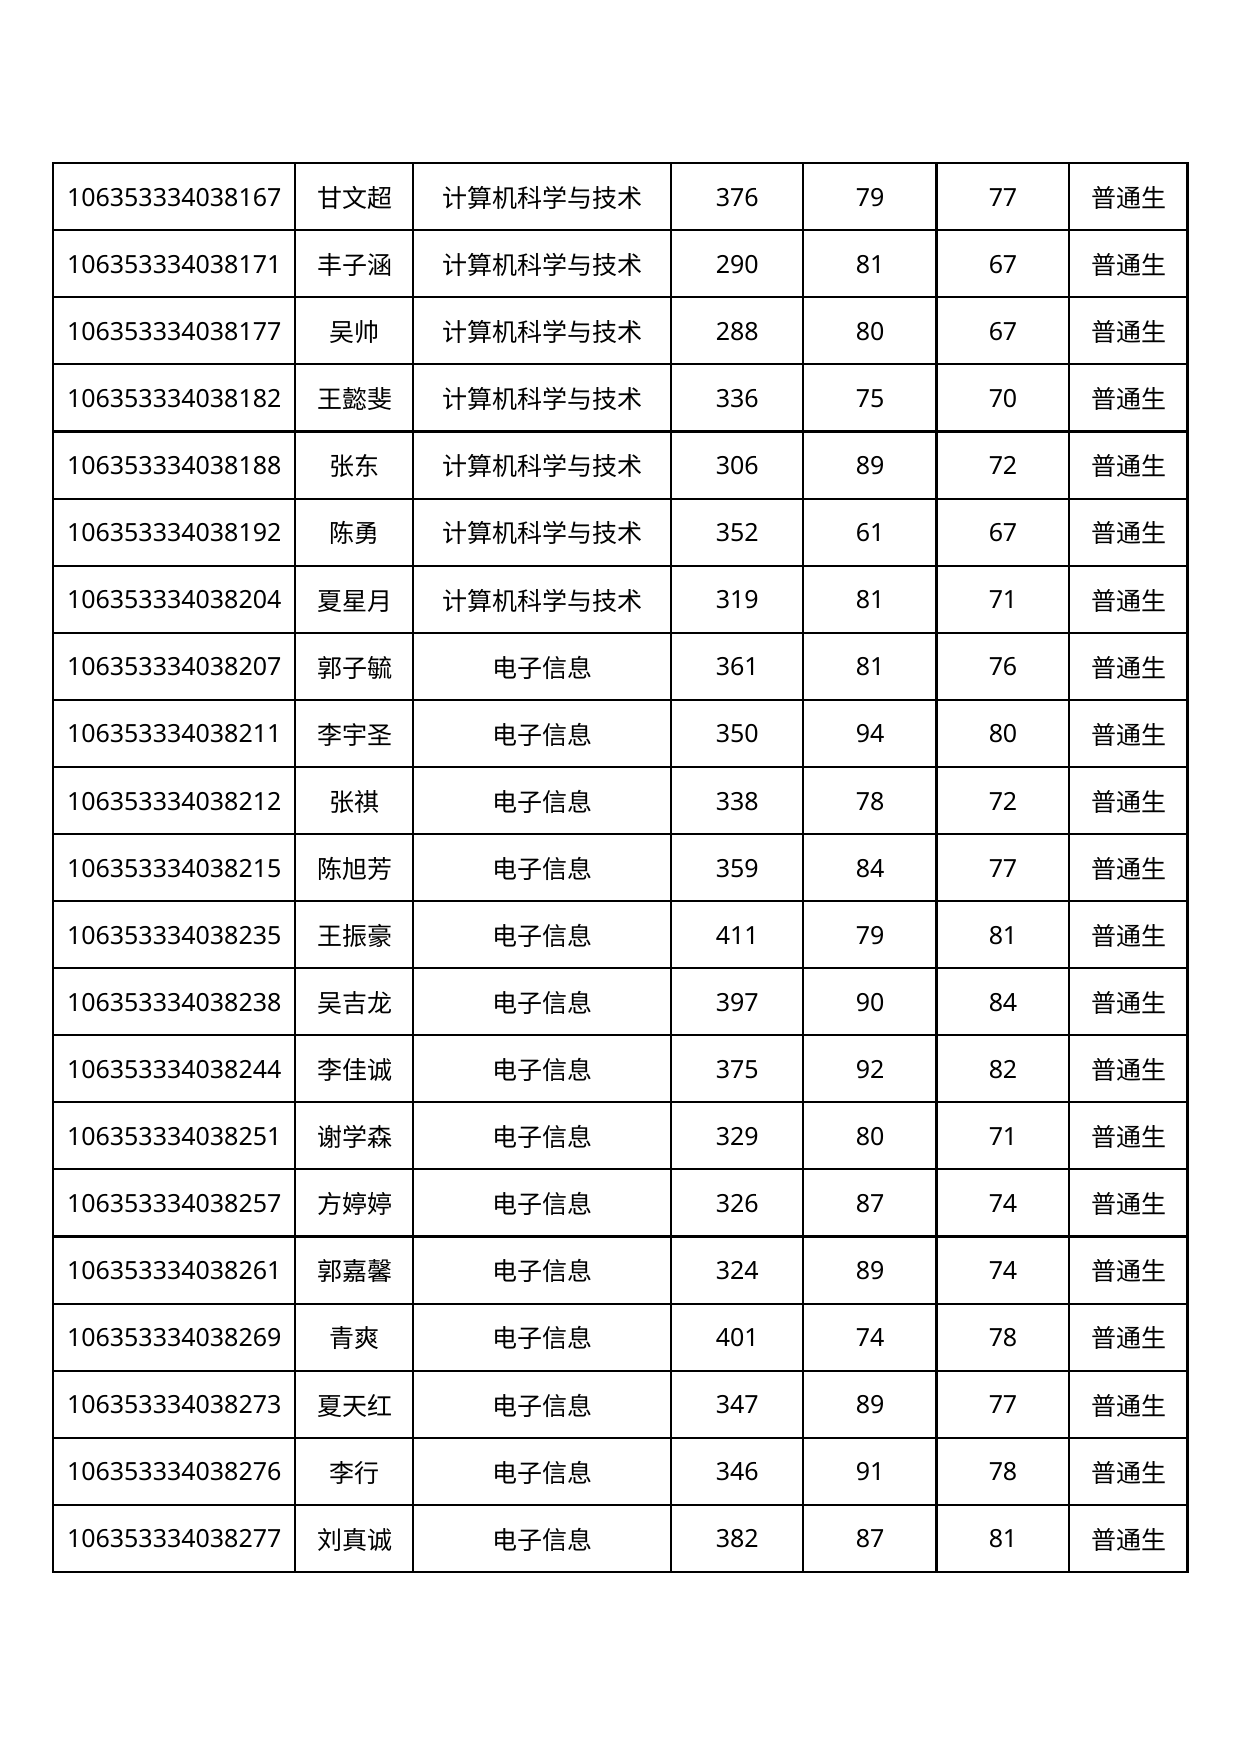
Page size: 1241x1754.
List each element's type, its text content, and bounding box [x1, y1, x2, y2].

table_cell 106353334038167 [54, 164, 294, 229]
table_cell 陈旭芳 [296, 835, 412, 900]
table_cell 陈勇 [296, 500, 412, 564]
table_cell 70 [938, 365, 1068, 430]
table_cell 普通生 [1070, 1305, 1186, 1369]
table_cell 普通生 [1070, 768, 1186, 833]
table_cell 106353334038212 [54, 768, 294, 833]
table_cell 89 [804, 1238, 935, 1302]
table_cell 74 [938, 1238, 1068, 1302]
table_cell 夏天红 [296, 1372, 412, 1437]
table_cell 张祺 [296, 768, 412, 833]
table_cell 电子信息 [414, 634, 670, 699]
table_cell 普通生 [1070, 634, 1186, 699]
table_cell 74 [804, 1305, 935, 1369]
table_cell 电子信息 [414, 1305, 670, 1369]
table_cell 324 [672, 1238, 802, 1302]
table_cell 电子信息 [414, 701, 670, 766]
table_cell 106353334038171 [54, 231, 294, 296]
table_cell 计算机科学与技术 [414, 567, 670, 632]
table_cell 普通生 [1070, 298, 1186, 363]
table_cell 87 [804, 1170, 935, 1235]
table_cell 106353334038182 [54, 365, 294, 430]
table_cell 电子信息 [414, 1170, 670, 1235]
table_cell 106353334038244 [54, 1036, 294, 1101]
table_cell 106353334038269 [54, 1305, 294, 1369]
table_cell 106353334038204 [54, 567, 294, 632]
table_cell 80 [938, 701, 1068, 766]
table_cell 谢学森 [296, 1103, 412, 1168]
table_cell 376 [672, 164, 802, 229]
table_cell 106353334038188 [54, 433, 294, 497]
table_cell 106353334038238 [54, 969, 294, 1034]
table_cell 电子信息 [414, 835, 670, 900]
table_cell 计算机科学与技术 [414, 433, 670, 497]
table_cell 74 [938, 1170, 1068, 1235]
table_cell 普通生 [1070, 969, 1186, 1034]
table_cell 79 [804, 164, 935, 229]
table_cell 81 [804, 634, 935, 699]
table_cell 72 [938, 433, 1068, 497]
table_cell 319 [672, 567, 802, 632]
table_cell 91 [804, 1439, 935, 1504]
table_cell 方婷婷 [296, 1170, 412, 1235]
table_cell 329 [672, 1103, 802, 1168]
table_cell 346 [672, 1439, 802, 1504]
table_cell 电子信息 [414, 1103, 670, 1168]
table_cell 计算机科学与技术 [414, 164, 670, 229]
table_cell 352 [672, 500, 802, 564]
table_cell 李宇圣 [296, 701, 412, 766]
table_cell 81 [938, 902, 1068, 967]
table_cell 王振豪 [296, 902, 412, 967]
table_cell 326 [672, 1170, 802, 1235]
table_cell 90 [804, 969, 935, 1034]
table_cell 电子信息 [414, 1506, 670, 1571]
table_cell 李行 [296, 1439, 412, 1504]
table_cell 电子信息 [414, 902, 670, 967]
table_cell 67 [938, 231, 1068, 296]
table_cell 89 [804, 433, 935, 497]
table_cell 普通生 [1070, 1103, 1186, 1168]
table_cell 94 [804, 701, 935, 766]
table_cell 夏星月 [296, 567, 412, 632]
table_cell 80 [804, 1103, 935, 1168]
table_cell 84 [938, 969, 1068, 1034]
table_cell 82 [938, 1036, 1068, 1101]
table_cell 普通生 [1070, 164, 1186, 229]
table_cell 普通生 [1070, 1238, 1186, 1302]
table_cell 106353334038261 [54, 1238, 294, 1302]
table_cell 78 [938, 1305, 1068, 1369]
table_cell 普通生 [1070, 835, 1186, 900]
table_cell 吴吉龙 [296, 969, 412, 1034]
table_cell 郭子毓 [296, 634, 412, 699]
table_cell 77 [938, 835, 1068, 900]
table_cell 347 [672, 1372, 802, 1437]
table_cell 甘文超 [296, 164, 412, 229]
table_cell 89 [804, 1372, 935, 1437]
table_cell 106353334038277 [54, 1506, 294, 1571]
table_cell 普通生 [1070, 1439, 1186, 1504]
table_cell 81 [938, 1506, 1068, 1571]
table_cell 电子信息 [414, 1036, 670, 1101]
table_cell 106353334038207 [54, 634, 294, 699]
table_cell 王懿斐 [296, 365, 412, 430]
table_cell 397 [672, 969, 802, 1034]
table_cell 李佳诚 [296, 1036, 412, 1101]
table_cell 80 [804, 298, 935, 363]
table_cell 375 [672, 1036, 802, 1101]
table_cell 普通生 [1070, 231, 1186, 296]
table_cell 382 [672, 1506, 802, 1571]
table_cell 106353334038276 [54, 1439, 294, 1504]
table_cell 84 [804, 835, 935, 900]
table_cell 336 [672, 365, 802, 430]
table_cell 刘真诚 [296, 1506, 412, 1571]
table_cell 81 [804, 567, 935, 632]
table_cell 106353334038192 [54, 500, 294, 564]
table_cell 306 [672, 433, 802, 497]
table_cell 普通生 [1070, 902, 1186, 967]
table_cell 普通生 [1070, 500, 1186, 564]
table_cell 72 [938, 768, 1068, 833]
table_cell 106353334038257 [54, 1170, 294, 1235]
table_cell 吴帅 [296, 298, 412, 363]
table_cell 67 [938, 500, 1068, 564]
table_cell 67 [938, 298, 1068, 363]
table_cell 电子信息 [414, 768, 670, 833]
table_cell 87 [804, 1506, 935, 1571]
table_cell 电子信息 [414, 1439, 670, 1504]
table_cell 普通生 [1070, 1170, 1186, 1235]
table_cell 78 [804, 768, 935, 833]
table_cell 106353334038251 [54, 1103, 294, 1168]
table_cell 92 [804, 1036, 935, 1101]
table_cell 411 [672, 902, 802, 967]
table_cell 401 [672, 1305, 802, 1369]
table_cell 77 [938, 1372, 1068, 1437]
table_cell 电子信息 [414, 1372, 670, 1437]
table_cell 张东 [296, 433, 412, 497]
table_cell 普通生 [1070, 701, 1186, 766]
table_cell 106353334038177 [54, 298, 294, 363]
table_cell 361 [672, 634, 802, 699]
table_cell 青爽 [296, 1305, 412, 1369]
table_cell 106353334038273 [54, 1372, 294, 1437]
table_cell 计算机科学与技术 [414, 365, 670, 430]
table_cell 普通生 [1070, 1372, 1186, 1437]
table_cell 61 [804, 500, 935, 564]
table_cell 郭嘉馨 [296, 1238, 412, 1302]
table_cell 普通生 [1070, 1506, 1186, 1571]
table_cell 电子信息 [414, 969, 670, 1034]
table_cell 359 [672, 835, 802, 900]
table_cell 76 [938, 634, 1068, 699]
table_cell 106353334038211 [54, 701, 294, 766]
table_cell 290 [672, 231, 802, 296]
table_cell 普通生 [1070, 365, 1186, 430]
table_cell 计算机科学与技术 [414, 500, 670, 564]
table_cell 电子信息 [414, 1238, 670, 1302]
table_cell 71 [938, 567, 1068, 632]
table_cell 106353334038215 [54, 835, 294, 900]
table_cell 丰子涵 [296, 231, 412, 296]
table_cell 350 [672, 701, 802, 766]
table_cell 106353334038235 [54, 902, 294, 967]
table_cell 计算机科学与技术 [414, 231, 670, 296]
table_cell 普通生 [1070, 433, 1186, 497]
table_cell 78 [938, 1439, 1068, 1504]
table_cell 79 [804, 902, 935, 967]
table_cell 75 [804, 365, 935, 430]
table_cell 普通生 [1070, 1036, 1186, 1101]
table_cell 71 [938, 1103, 1068, 1168]
table_cell 338 [672, 768, 802, 833]
table_cell 计算机科学与技术 [414, 298, 670, 363]
table_cell 81 [804, 231, 935, 296]
table_cell 288 [672, 298, 802, 363]
table_cell 普通生 [1070, 567, 1186, 632]
table_cell 77 [938, 164, 1068, 229]
